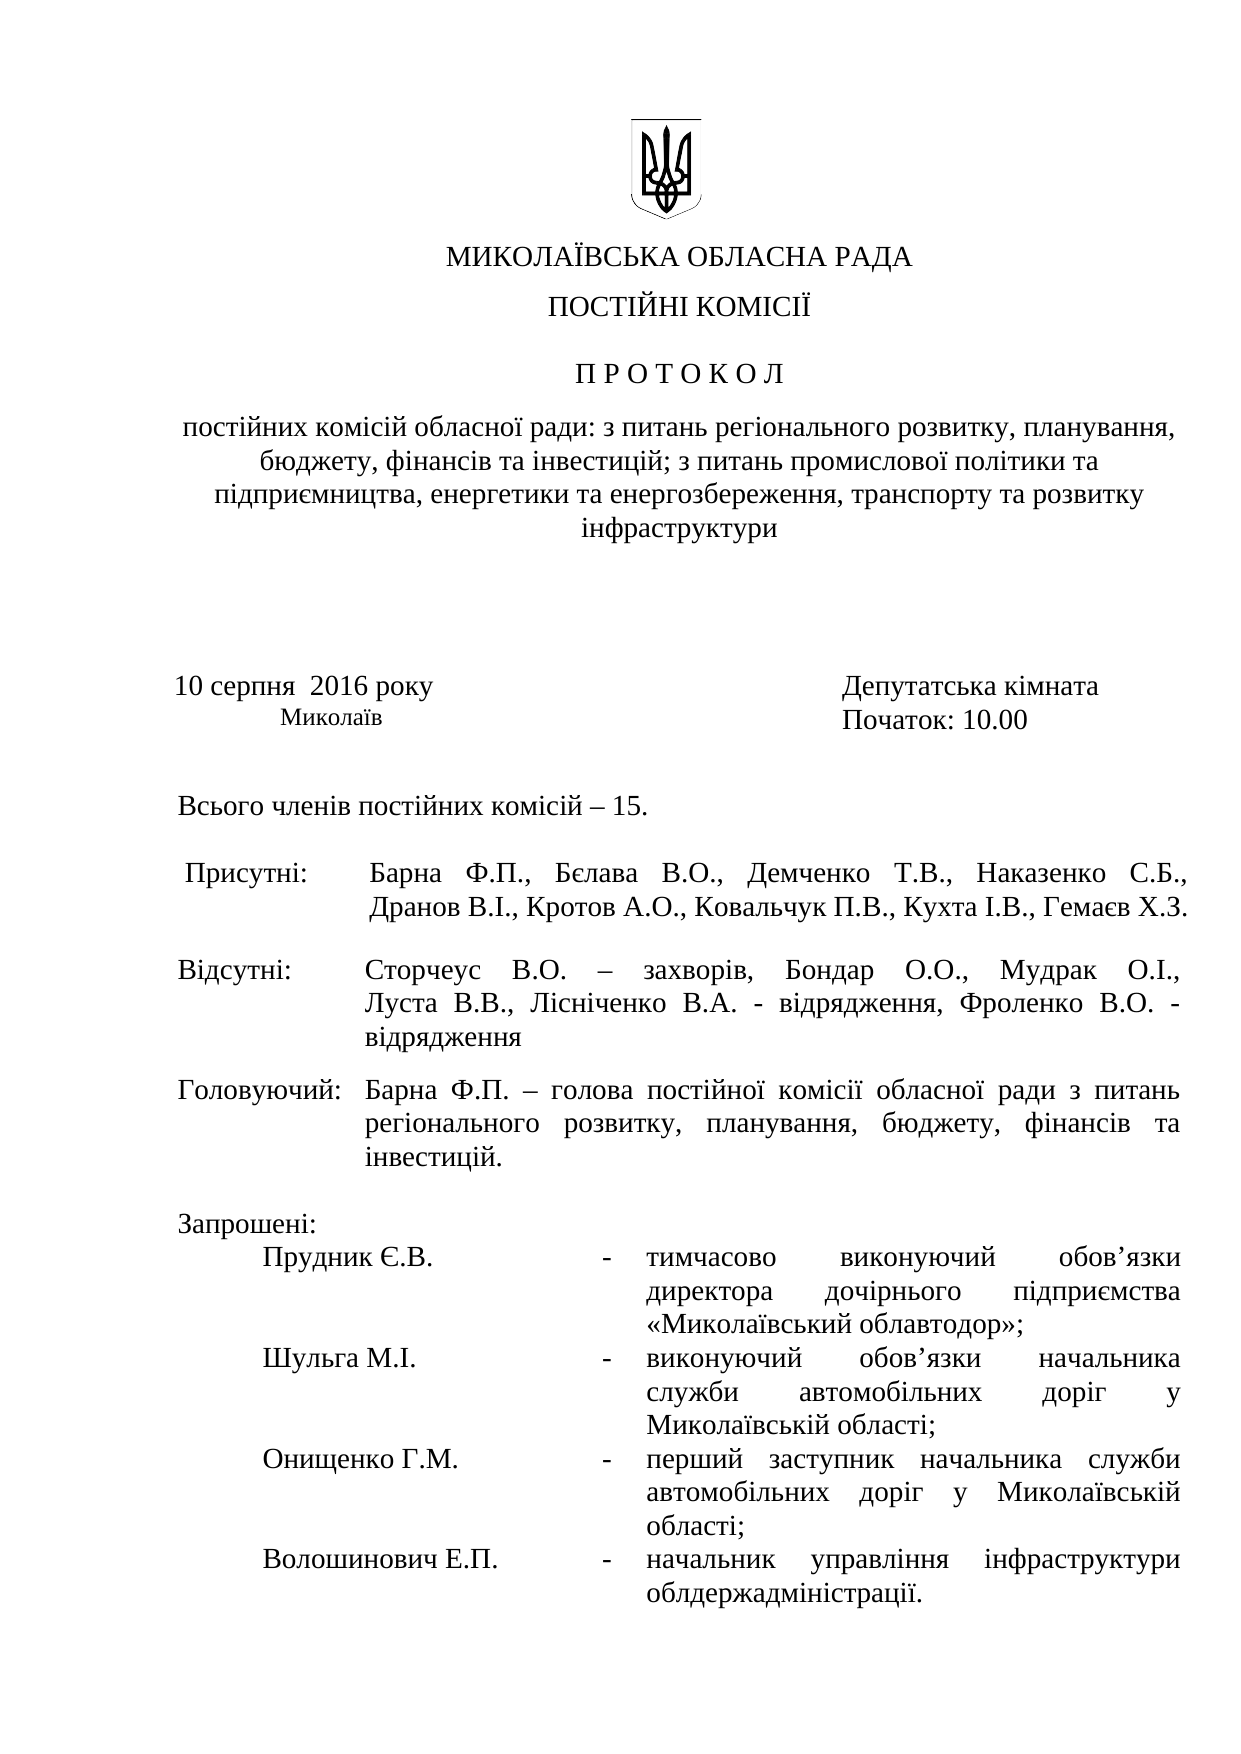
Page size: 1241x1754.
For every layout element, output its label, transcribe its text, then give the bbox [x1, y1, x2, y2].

text постійних комісій обласної ради: з питань регіонального розвитку, планування, бюджету, фінансів та інвестицій; з питань промислової політики та підприємництва, енергетики та енергозбереження, транспорту та розвитку інфраструктури [177, 409, 1181, 543]
table_cell - [591, 1441, 635, 1541]
table_cell Відсутні: [166, 952, 353, 1072]
table_cell Волошинович Е.П. [251, 1541, 591, 1608]
text МИКОЛАЇВСЬКА ОБЛАСНА РАДА [177, 239, 1181, 273]
table_header 10 серпня 2016 року Миколаїв [163, 668, 756, 754]
table_cell - [591, 1340, 635, 1441]
table_cell Шульга М.І. [251, 1340, 591, 1441]
table_header Депутатська кімната Початок: 10.00 [756, 668, 1163, 754]
table_header Барна Ф.П., Бєлава В.О., Демченко Т.В., Наказенко С.Б., Дранов В.І., Кротов А.О., Ковальчук П.В., Кухта І.В., Гемаєв Х.З. [327, 855, 1200, 952]
table_header Прудник Є.В. [251, 1240, 591, 1340]
table_cell Онищенко Г.М. [251, 1441, 591, 1541]
text Запрошені: [177, 1206, 1181, 1239]
table_cell виконуючий обов’язки начальника служби автомобільних доріг у Миколаївській області; [635, 1340, 1192, 1441]
text П Р О Т О К О Л [177, 357, 1181, 390]
table_header Присутні: [166, 855, 327, 952]
text ПОСТІЙНІ КОМІСІЇ [177, 289, 1181, 323]
table_cell начальник управління інфраструктури облдержадміністрації. [635, 1541, 1192, 1608]
table_cell перший заступник начальника служби автомобільних доріг у Миколаївській області; [635, 1441, 1192, 1541]
text Всього членів постійних комісій – 15. [177, 788, 1181, 822]
table_cell Сторчеус В.О. – захворів, Бондар О.О., Мудрак О.І., Луста В.В., Лісніченко В.А. - відрядження, Фроленко В.О. - відрядження [353, 952, 1192, 1072]
table_cell Барна Ф.П. – голова постійної комісії обласної ради з питань регіонального розвитку, планування, бюджету, фінансів та інвестицій. [353, 1072, 1192, 1172]
table_header тимчасово виконуючий обов’язки директора дочірнього підприємства «Миколаївський облавтодор»; [635, 1240, 1192, 1340]
table_cell Головуючий: [166, 1072, 353, 1172]
table_cell - [591, 1541, 635, 1608]
table_header - [591, 1240, 635, 1340]
